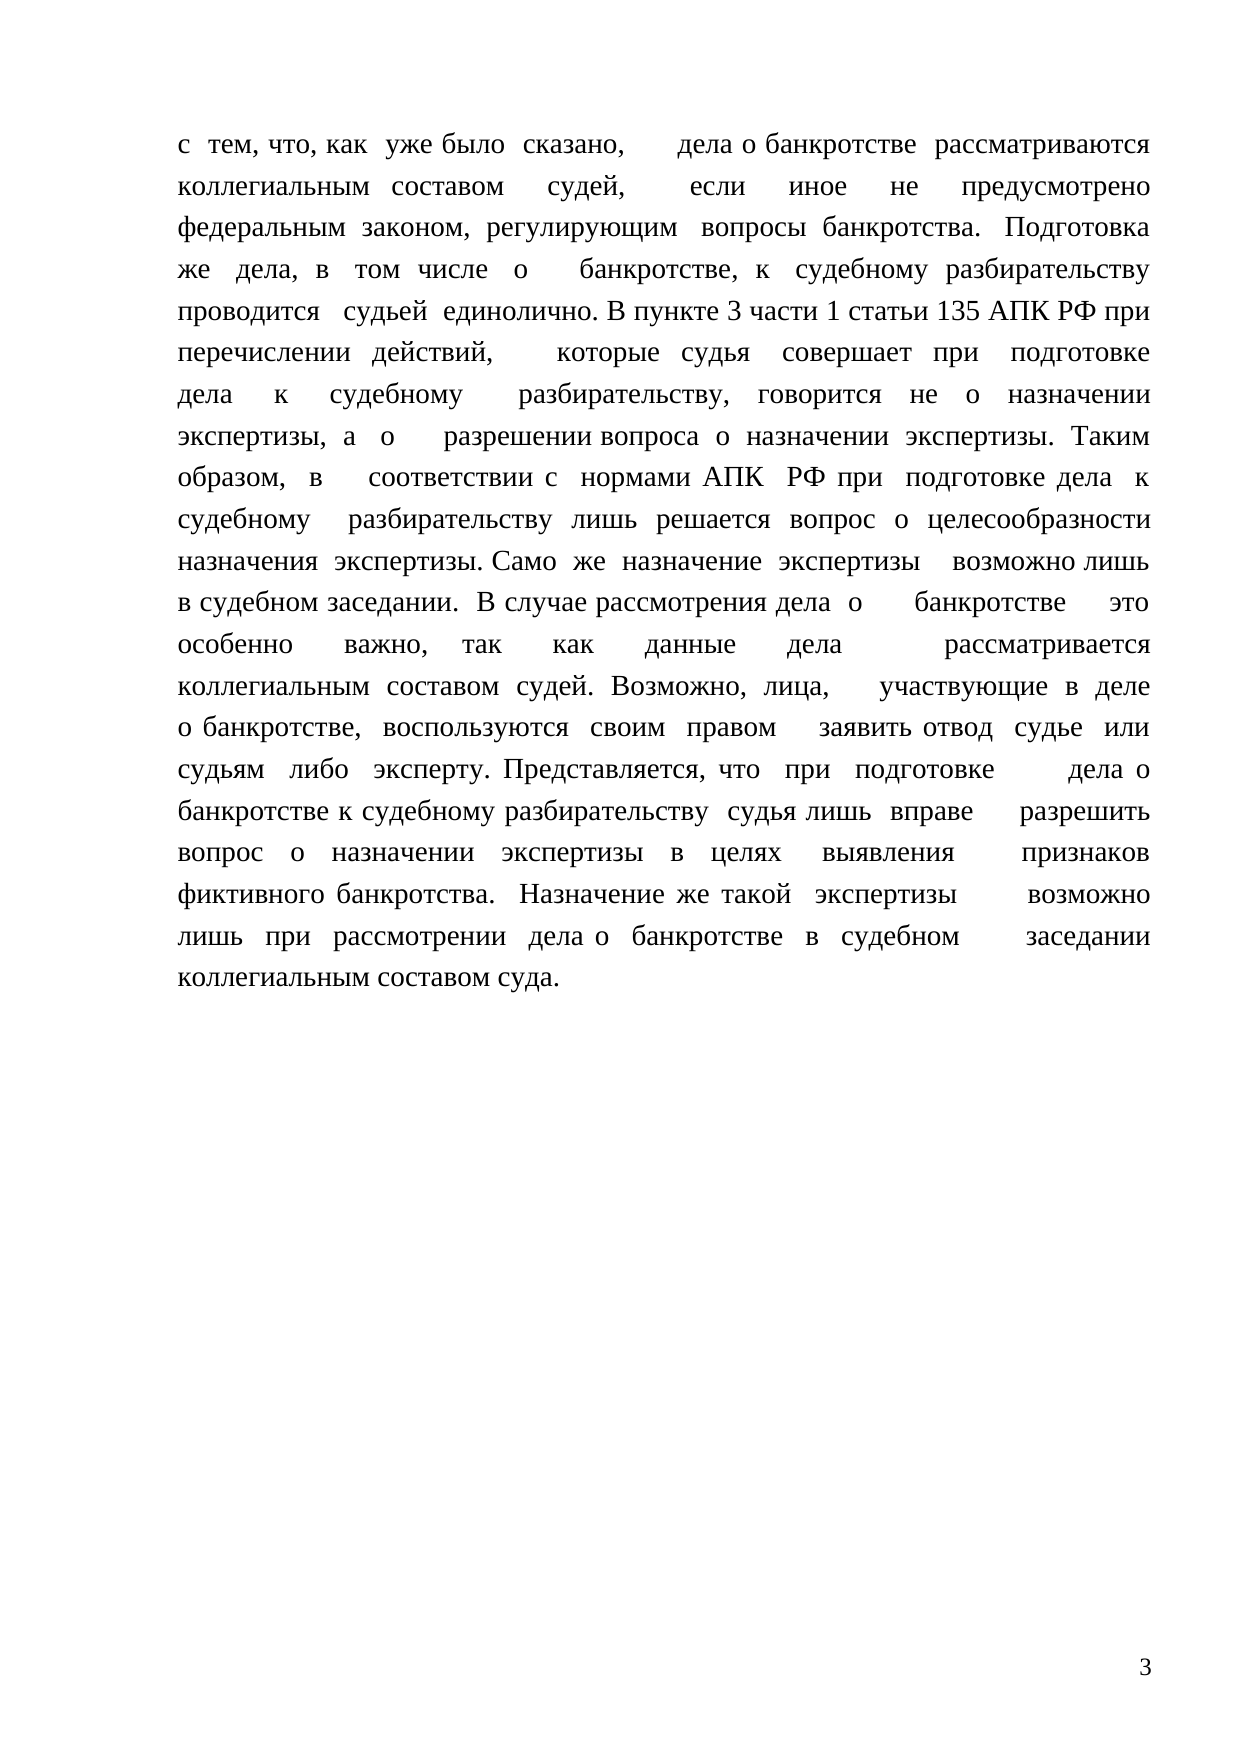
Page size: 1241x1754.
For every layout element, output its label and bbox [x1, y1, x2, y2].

text [177, 118, 1152, 993]
